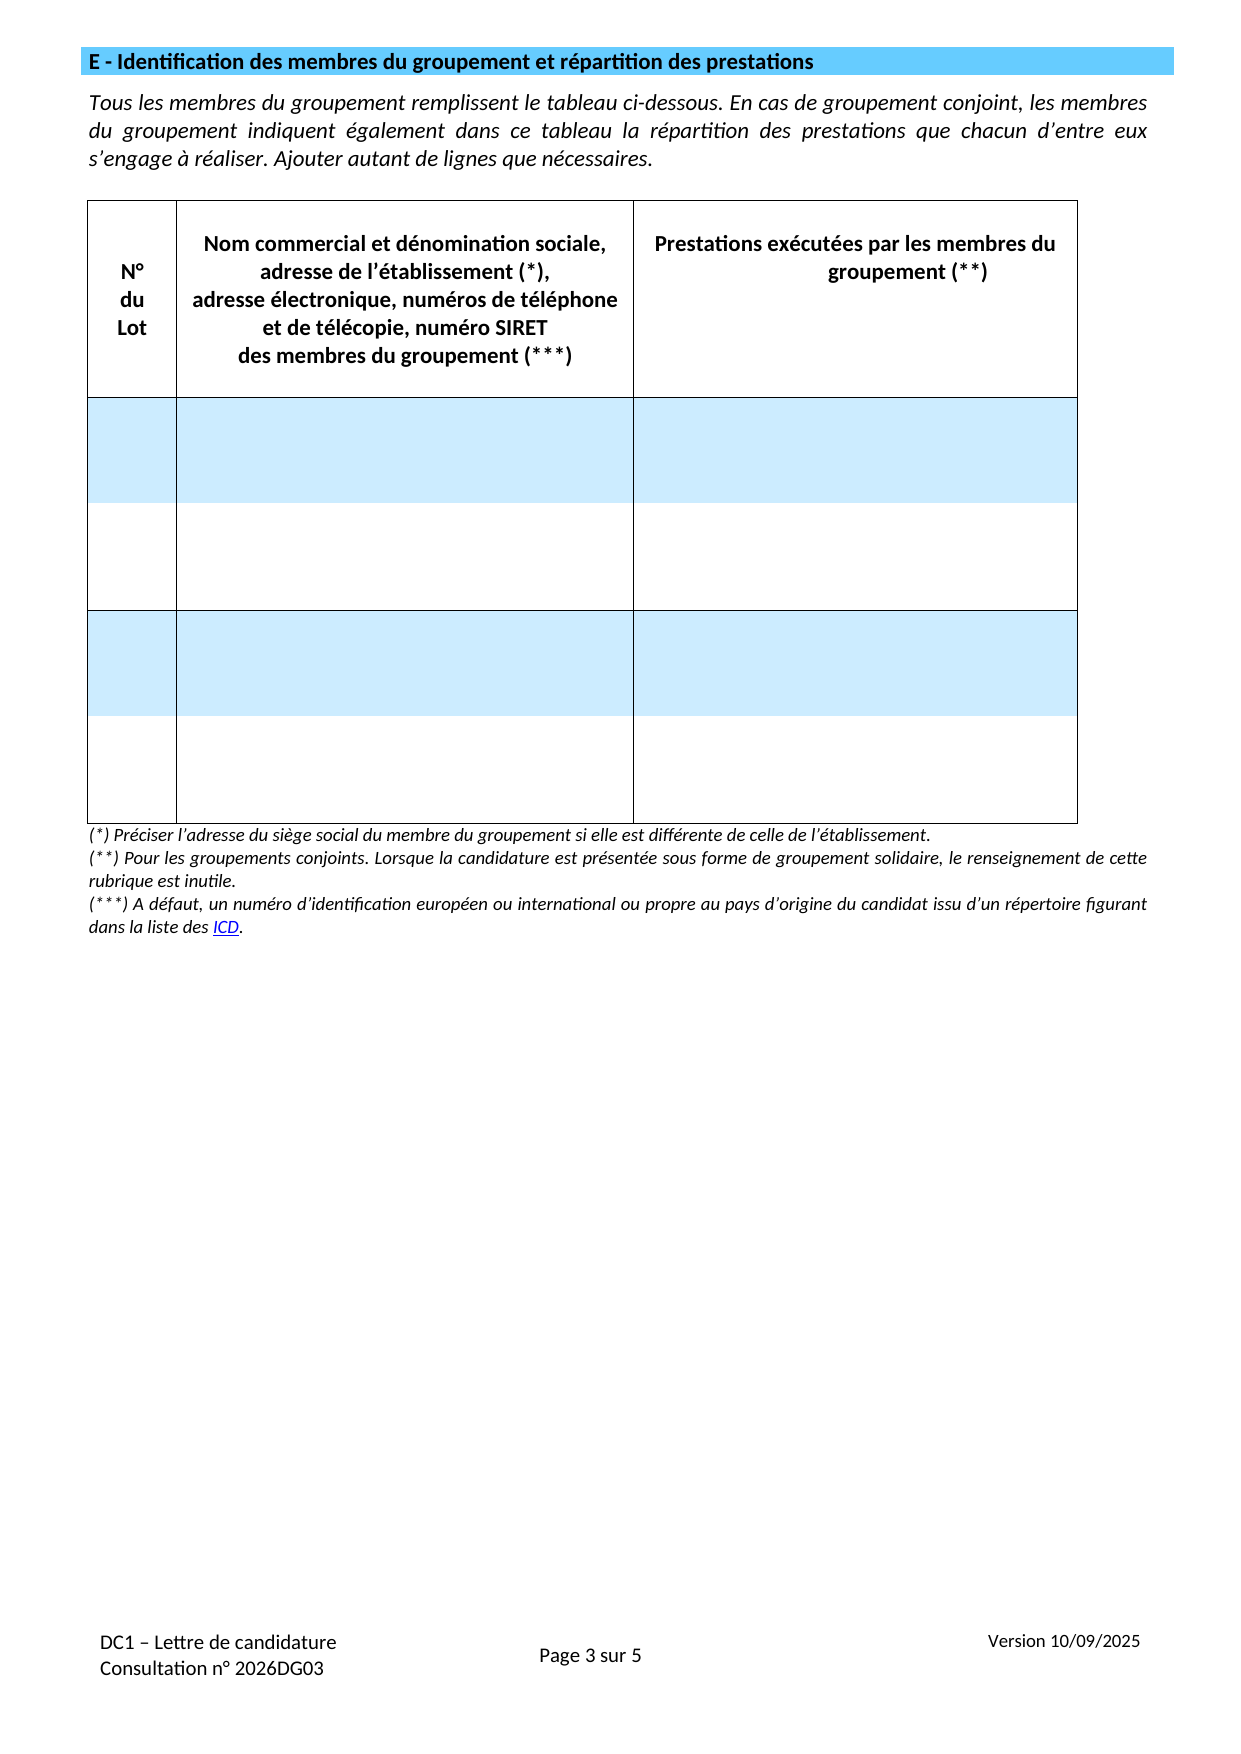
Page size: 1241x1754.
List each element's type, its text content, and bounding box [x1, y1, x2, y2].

table_header Prestations exécutées par les membres du groupement (**) [634, 201, 1077, 397]
table_cell [88, 504, 176, 610]
table_cell [177, 716, 633, 822]
table_cell [88, 716, 176, 822]
table_header Nom commercial et dénomination sociale, adresse de l’établissement (*), adresse électronique, numéros de téléphone et de télécopie, numéro SIRET des membres du groupement (***) [177, 201, 633, 397]
text (***) A défaut, un numéro d’identification européen ou international ou propre au pays d’origine du candidat issu d’un répertoire figurant dans la liste des ICD. [89, 892, 1152, 938]
table_cell [634, 398, 1077, 503]
text Tous les membres du groupement remplissent le tableau ci-dessous. En cas de groupement conjoint, les membres du groupement indiquent également dans ce tableau la répartition des prestations que chacun d’entre eux s’engage à réaliser. Ajouter autant de lignes que nécessaires. [89, 88, 1152, 172]
table_cell [177, 611, 633, 716]
table_cell [88, 398, 176, 503]
table_cell [634, 611, 1077, 716]
table_cell [634, 504, 1077, 610]
table_cell [177, 504, 633, 610]
text (*) Préciser l’adresse du siège social du membre du groupement si elle est différente de celle de l’établissement. [89, 823, 1152, 846]
table_cell [634, 716, 1077, 822]
table_header N° du Lot [88, 201, 176, 397]
table_cell [177, 398, 633, 503]
text (**) Pour les groupements conjoints. Lorsque la candidature est présentée sous forme de groupement solidaire, le renseignement de cette rubrique est inutile. [89, 846, 1152, 892]
table_header E - Identification des membres du groupement et répartition des prestations [81, 47, 1174, 75]
table_cell [88, 611, 176, 716]
